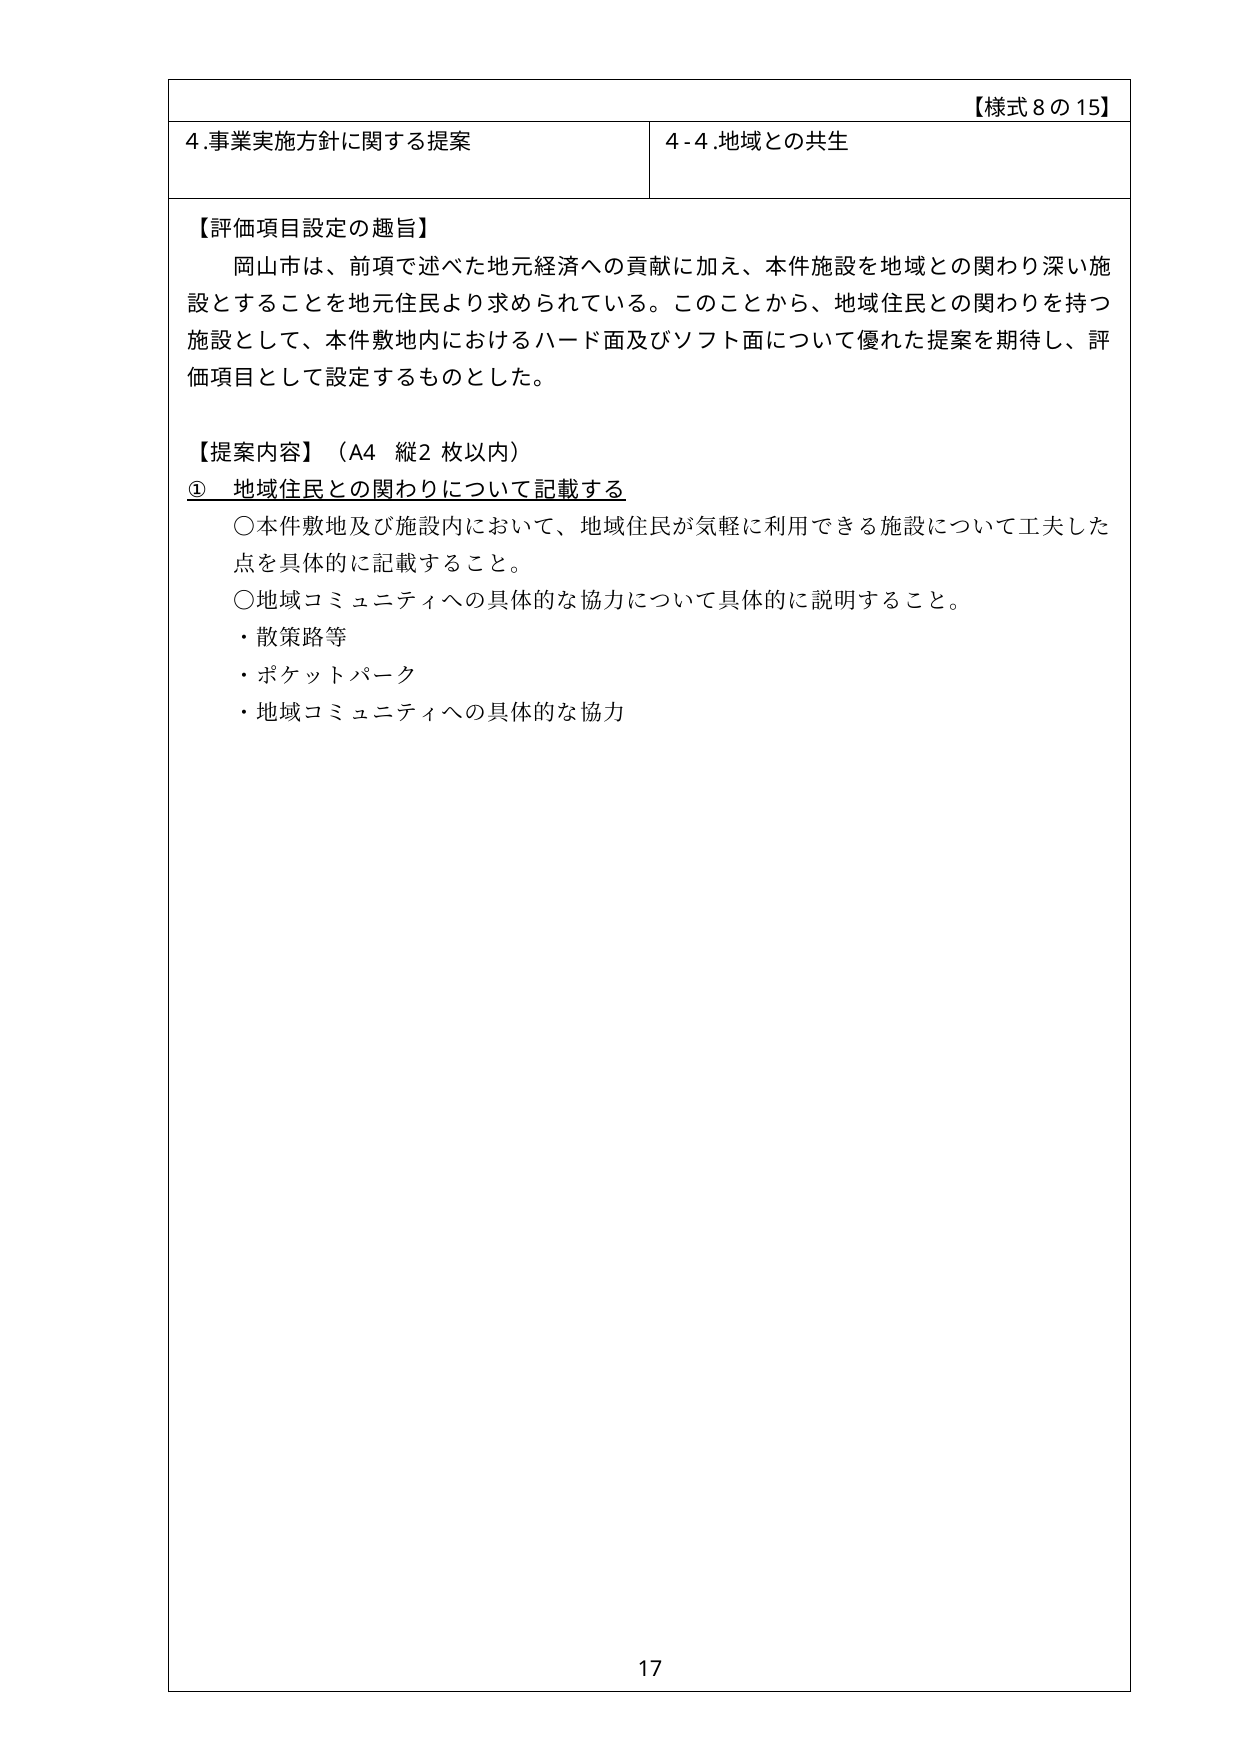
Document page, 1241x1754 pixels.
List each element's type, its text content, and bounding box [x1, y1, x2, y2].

text ① 地域住民との関わりについて記載する [187, 469, 1112, 506]
text ・地域コミュニティへの具体的な協力 [217, 692, 1112, 729]
text 岡山市は、前項で述べた地元経済への貢献に加え、本件施設を地域との関わり深い施設とすることを地元住民より求められている。このことから、地域住民との関わりを持つ施設として、本件敷地内におけるハード面及びソフト面について優れた提案を期待し、評価項目として設定するものとした。 [187, 246, 1112, 395]
text 【評価項目設定の趣旨】 [187, 209, 1112, 246]
text 〇本件敷地及び施設内において、地域住民が気軽に利用できる施設について工夫した点を具体的に記載すること。 [210, 506, 1112, 581]
text 【提案内容】（A4縦2枚以内） [187, 432, 1112, 469]
text ・散策路等 [217, 618, 1112, 655]
text 〇地域コミュニティへの具体的な協力について具体的に説明すること。 [187, 581, 1112, 618]
text ・ポケットパーク [217, 655, 1112, 692]
